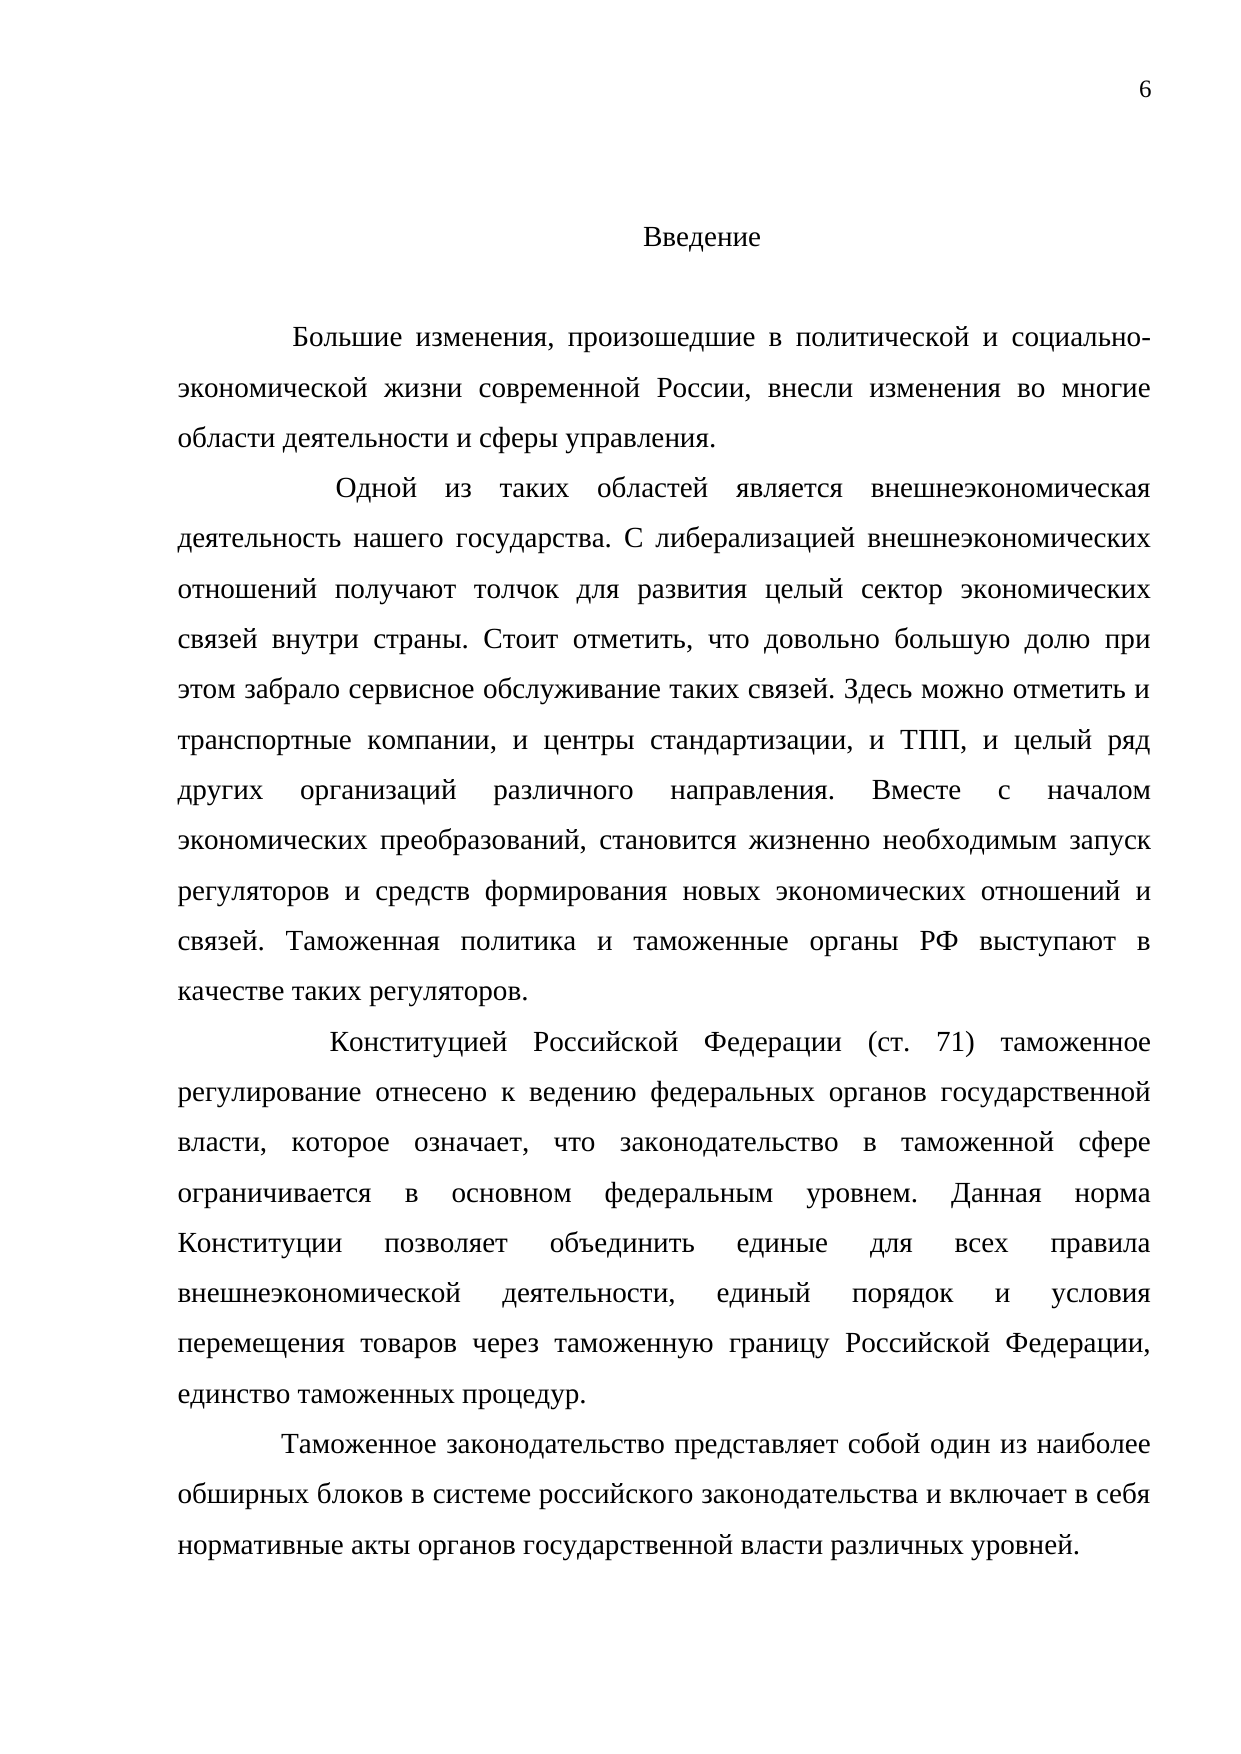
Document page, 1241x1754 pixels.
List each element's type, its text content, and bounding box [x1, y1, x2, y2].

text Одной из таких областей является внешнеэкономическая деятельность нашего государства. С либерализацией внешнеэкономических отношений получают толчок для развития целый сектор экономических связей внутри страны. Стоит отметить, что довольно большую долю при этом забрало сервисное обслуживание таких связей. Здесь можно отметить и транспортные компании, и центры стандартизации, и ТПП, и целый ряд других организаций различного направления. Вместе с началом экономических преобразований, становится жизненно необходимым запуск регуляторов и средств формирования новых экономических отношений и связей. Таможенная политика и таможенные органы РФ выступают в качестве таких регуляторов. [177, 470, 1152, 1007]
text Таможенное законодательство представляет собой один из наиболее обширных блоков в системе российского законодательства и включает в себя нормативные акты органов государственной власти различных уровней. [177, 1426, 1152, 1560]
text Большие изменения, произошедшие в политической и социально-экономической жизни современной России, внесли изменения во многие области деятельности и сферы управления. [177, 319, 1152, 453]
text Конституцией Российской Федерации (ст. 71) таможенное регулирование отнесено к ведению федеральных органов государственной власти, которое означает, что законодательство в таможенной сфере ограничивается в основном федеральным уровнем. Данная норма Конституции позволяет объединить единые для всех правила внешнеэкономической деятельности, единый порядок и условия перемещения товаров через таможенную границу Российской Федерации, единство таможенных процедур. [177, 1024, 1152, 1409]
text Введение [177, 219, 1152, 252]
